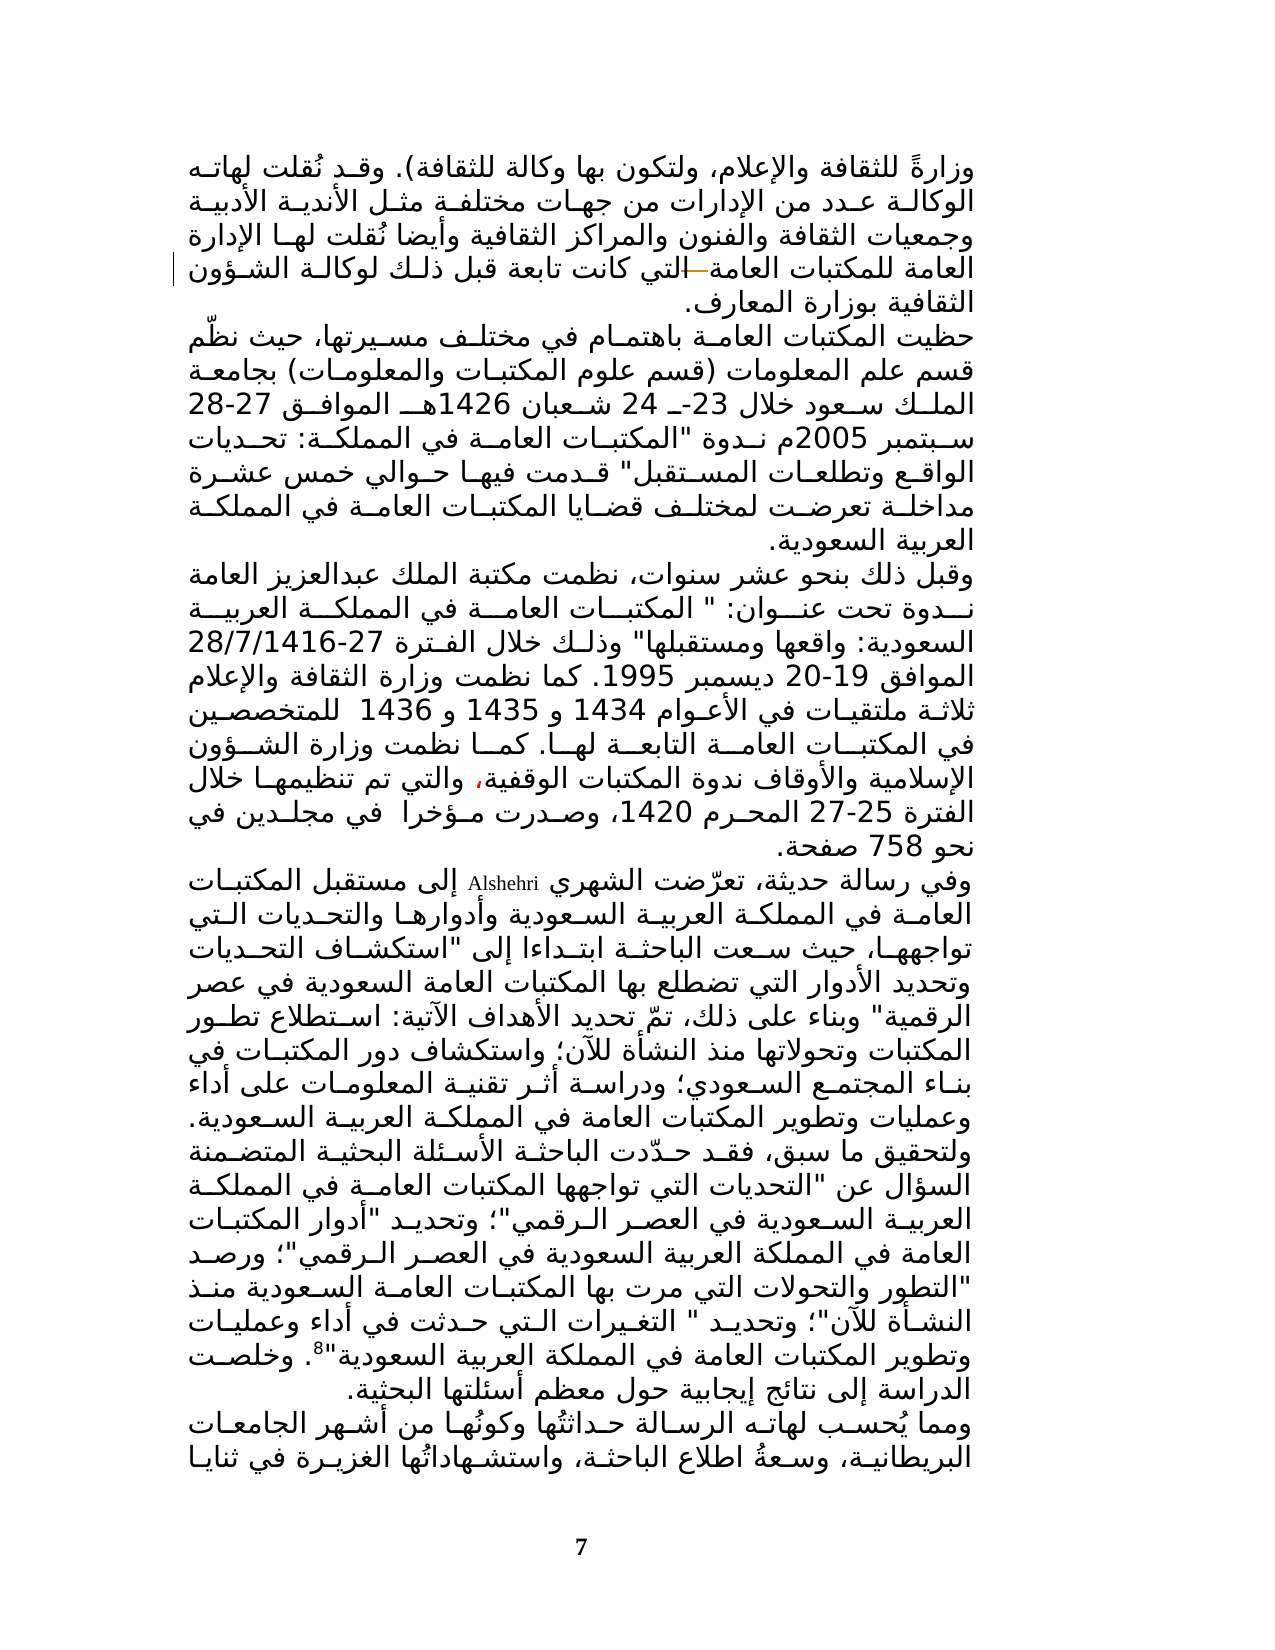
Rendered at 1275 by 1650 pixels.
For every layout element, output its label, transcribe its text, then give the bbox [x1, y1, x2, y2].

text وقبل ذلك بنحو عشر سنوات، نظمت مكتبة الملك عبدالعزيز العامة ندوة تحت عنوان: " المكتبات العامة في المملكة العربية السعودية: واقعها ومستقبلها" وذلك خلال الفترة 27-28/7/1416 الموافق 19-20 ديسمبر 1995. كما نظمت وزارة الثقافة والإعلام ثلاثة ملتقيات في الأعوام 1434 و 1435 و 1436 للمتخصصين في المكتبات العامة التابعة لها. كما نظمت وزارة الشؤون الإسلامية والأوقاف ندوة المكتبات الوقفية، والتي تم تنظيمها خلال الفترة 25-27 المحرم 1420، وصدرت مؤخرا في مجلدين في نحو 758 صفحة. [187, 557, 975, 863]
text وفي رسالة حديثة، تعرّضت الشهري Alshehri إلى مستقبل المكتبات العامة في المملكة العربية السعودية وأدوارها والتحديات التي تواجهها، حيث سعت الباحثة ابتداءا إلى "استكشاف التحديات وتحديد الأدوار التي تضطلع بها المكتبات العامة السعودية في عصر الرقمية" وبناء على ذلك، تمّ تحديد الأهداف الآتية: استطلاع تطور المكتبات وتحولاتها منذ النشأة للآن؛ واستكشاف دور المكتبات في بناء المجتمع السعودي؛ ودراسة أثر تقنية المعلومات على أداء وعمليات وتطوير المكتبات العامة في المملكة العربية السعودية. ولتحقيق ما سبق، فقد حدّدت الباحثة الأسئلة البحثية المتضمنة السؤال عن "التحديات التي تواجهها المكتبات العامة في المملكة العربية السعودية في العصر الرقمي"؛ وتحديد "أدوار المكتبات العامة في المملكة العربية السعودية في العصر الرقمي"؛ ورصد "التطور والتحولات التي مرت بها المكتبات العامة السعودية منذ النشأة للآن"؛ وتحديد " التغيرات التي حدثت في أداء وعمليات وتطوير المكتبات العامة في المملكة العربية السعودية". وخلصت الدراسة إلى نتائج إيجابية حول معظم أسئلتها البحثية. [187, 863, 972, 1406]
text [187, 1406, 972, 1474]
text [187, 150, 975, 320]
text حظيت المكتبات العامة باهتمام في مختلف مسيرتها، حيث نظّم قسم علم المعلومات (قسم علوم المكتبات والمعلومات) بجامعة الملك سعود خلال 23- 24 شعبان 1426هـ الموافق 27-28 سبتمبر 2005م ندوة "المكتبات العامة في المملكة: تحديات الواقع وتطلعات المستقبل" قدمت فيها حوالي خمس عشرة مداخلة تعرضت لمختلف قضايا المكتبات العامة في المملكة العربية السعودية. [187, 320, 975, 557]
